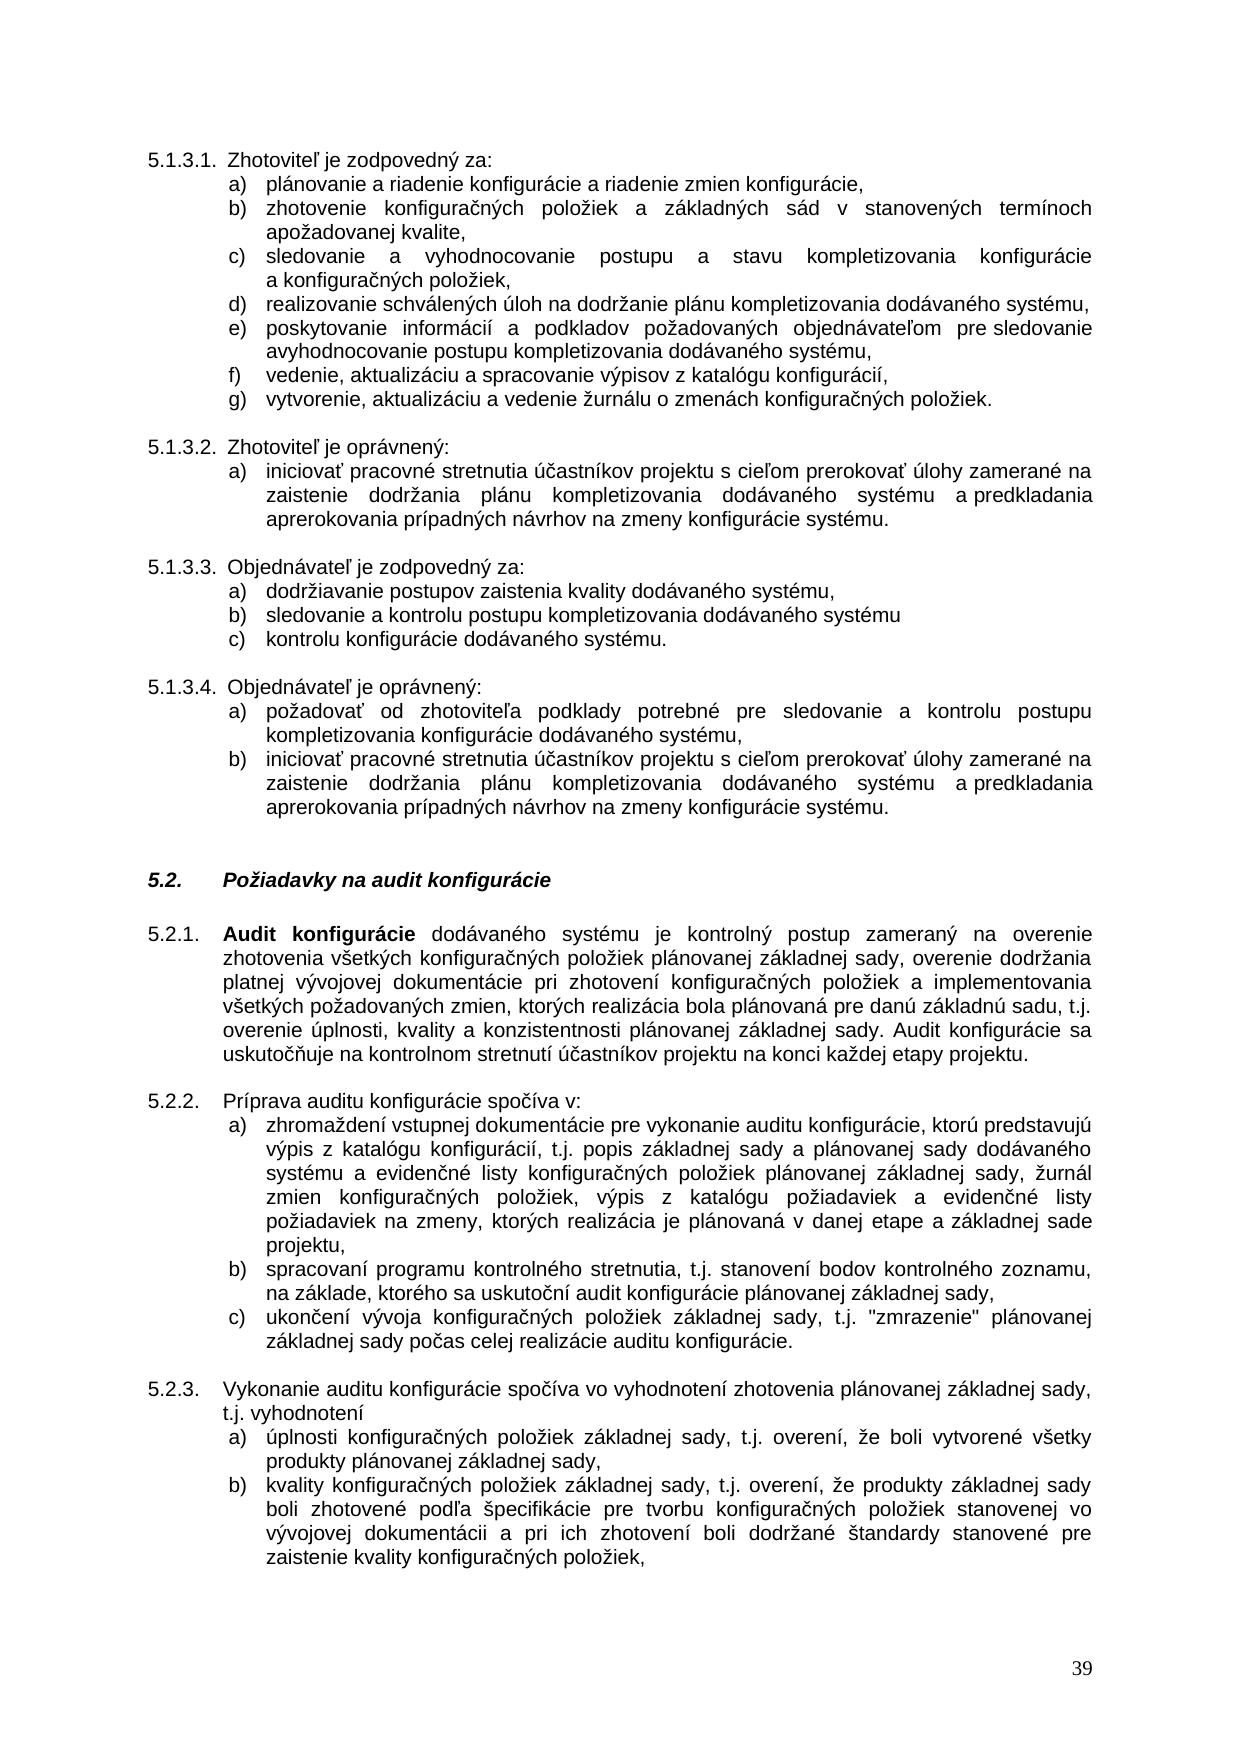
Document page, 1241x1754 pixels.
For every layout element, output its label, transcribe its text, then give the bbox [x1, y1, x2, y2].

list kvality konfiguračných položiek základnej sady, t.j. overení, že produkty základnej sady boli zhotovené podľa špecifikácie pre tvorbu konfiguračných položiek stanovenej vo vývojovej dokumentácii a pri ich zhotovení boli dodržané štandardy stanovené pre zaistenie kvality konfiguračných položiek, [228, 1473, 1093, 1568]
list sledovanie a vyhodnocovanie postupu a stavu kompletizovania konfigurácie a konfiguračných položiek, [228, 243, 1093, 291]
list Zhotoviteľ je zodpovedný za: [148, 148, 1093, 172]
list vedenie, aktualizáciu a spracovanie výpisov z katalógu konfigurácií, [228, 363, 1093, 387]
list plánovanie a riadenie konfigurácie a riadenie zmien konfigurácie, [228, 172, 1093, 196]
list Príprava auditu konfigurácie spočíva v: [148, 1089, 1093, 1113]
list spracovaní programu kontrolného stretnutia, t.j. stanovení bodov kontrolného zoznamu, na základe, ktorého sa uskutoční audit konfigurácie plánovanej základnej sady, [228, 1257, 1093, 1305]
list sledovanie a kontrolu postupu kompletizovania dodávaného systému [228, 603, 1093, 627]
list realizovanie schválených úloh na dodržanie plánu kompletizovania dodávaného systému, [228, 291, 1093, 315]
list dodržiavanie postupov zaistenia kvality dodávaného systému, [228, 579, 1093, 603]
list iniciovať pracovné stretnutia účastníkov projektu s cieľom prerokovať úlohy zamerané na zaistenie dodržania plánu kompletizovania dodávaného systému a predkladania aprerokovania prípadných návrhov na zmeny konfigurácie systému. [228, 459, 1093, 531]
list požadovať od zhotoviteľa podklady potrebné pre sledovanie a kontrolu postupu kompletizovania konfigurácie dodávaného systému, [228, 699, 1093, 747]
list úplnosti konfiguračných položiek základnej sady, t.j. overení, že boli vytvorené všetky produkty plánovanej základnej sady, [228, 1425, 1093, 1473]
list kontrolu konfigurácie dodávaného systému. [228, 627, 1093, 651]
list zhotovenie konfiguračných položiek a základných sád v stanovených termínoch apožadovanej kvalite, [228, 196, 1093, 243]
list Audit konfigurácie dodávaného systému je kontrolný postup zameraný na overenie zhotovenia všetkých konfiguračných položiek plánovanej základnej sady, overenie dodržania platnej vývojovej dokumentácie pri zhotovení konfiguračných položiek a implementovania všetkých požadovaných zmien, ktorých realizácia bola plánovaná pre danú základnú sadu, t.j. overenie úplnosti, kvality a konzistentnosti plánovanej základnej sady. Audit konfigurácie sa uskutočňuje na kontrolnom stretnutí účastníkov projektu na konci každej etapy projektu. [148, 922, 1093, 1065]
subtitle Požiadavky na audit konfigurácie [148, 867, 1093, 891]
list Zhotoviteľ je oprávnený: [148, 435, 1093, 459]
list Vykonanie auditu konfigurácie spočíva vo vyhodnotení zhotovenia plánovanej základnej sady, t.j. vyhodnotení [148, 1377, 1093, 1425]
list poskytovanie informácií a podkladov požadovaných objednávateľom pre sledovanie avyhodnocovanie postupu kompletizovania dodávaného systému, [228, 315, 1093, 363]
list Objednávateľ je zodpovedný za: [148, 555, 1093, 579]
list iniciovať pracovné stretnutia účastníkov projektu s cieľom prerokovať úlohy zamerané na zaistenie dodržania plánu kompletizovania dodávaného systému a predkladania aprerokovania prípadných návrhov na zmeny konfigurácie systému. [228, 747, 1093, 818]
list vytvorenie, aktualizáciu a vedenie žurnálu o zmenách konfiguračných položiek. [228, 387, 1093, 411]
list Objednávateľ je oprávnený: [148, 675, 1093, 699]
list zhromaždení vstupnej dokumentácie pre vykonanie auditu konfigurácie, ktorú predstavujú výpis z katalógu konfigurácií, t.j. popis základnej sady a plánovanej sady dodávaného systému a evidenčné listy konfiguračných položiek plánovanej základnej sady, žurnál zmien konfiguračných položiek, výpis z katalógu požiadaviek a evidenčné listy požiadaviek na zmeny, ktorých realizácia je plánovaná v danej etape a základnej sade projektu, [228, 1113, 1093, 1257]
list ukončení vývoja konfiguračných položiek základnej sady, t.j. "zmrazenie" plánovanej základnej sady počas celej realizácie auditu konfigurácie. [228, 1305, 1093, 1353]
